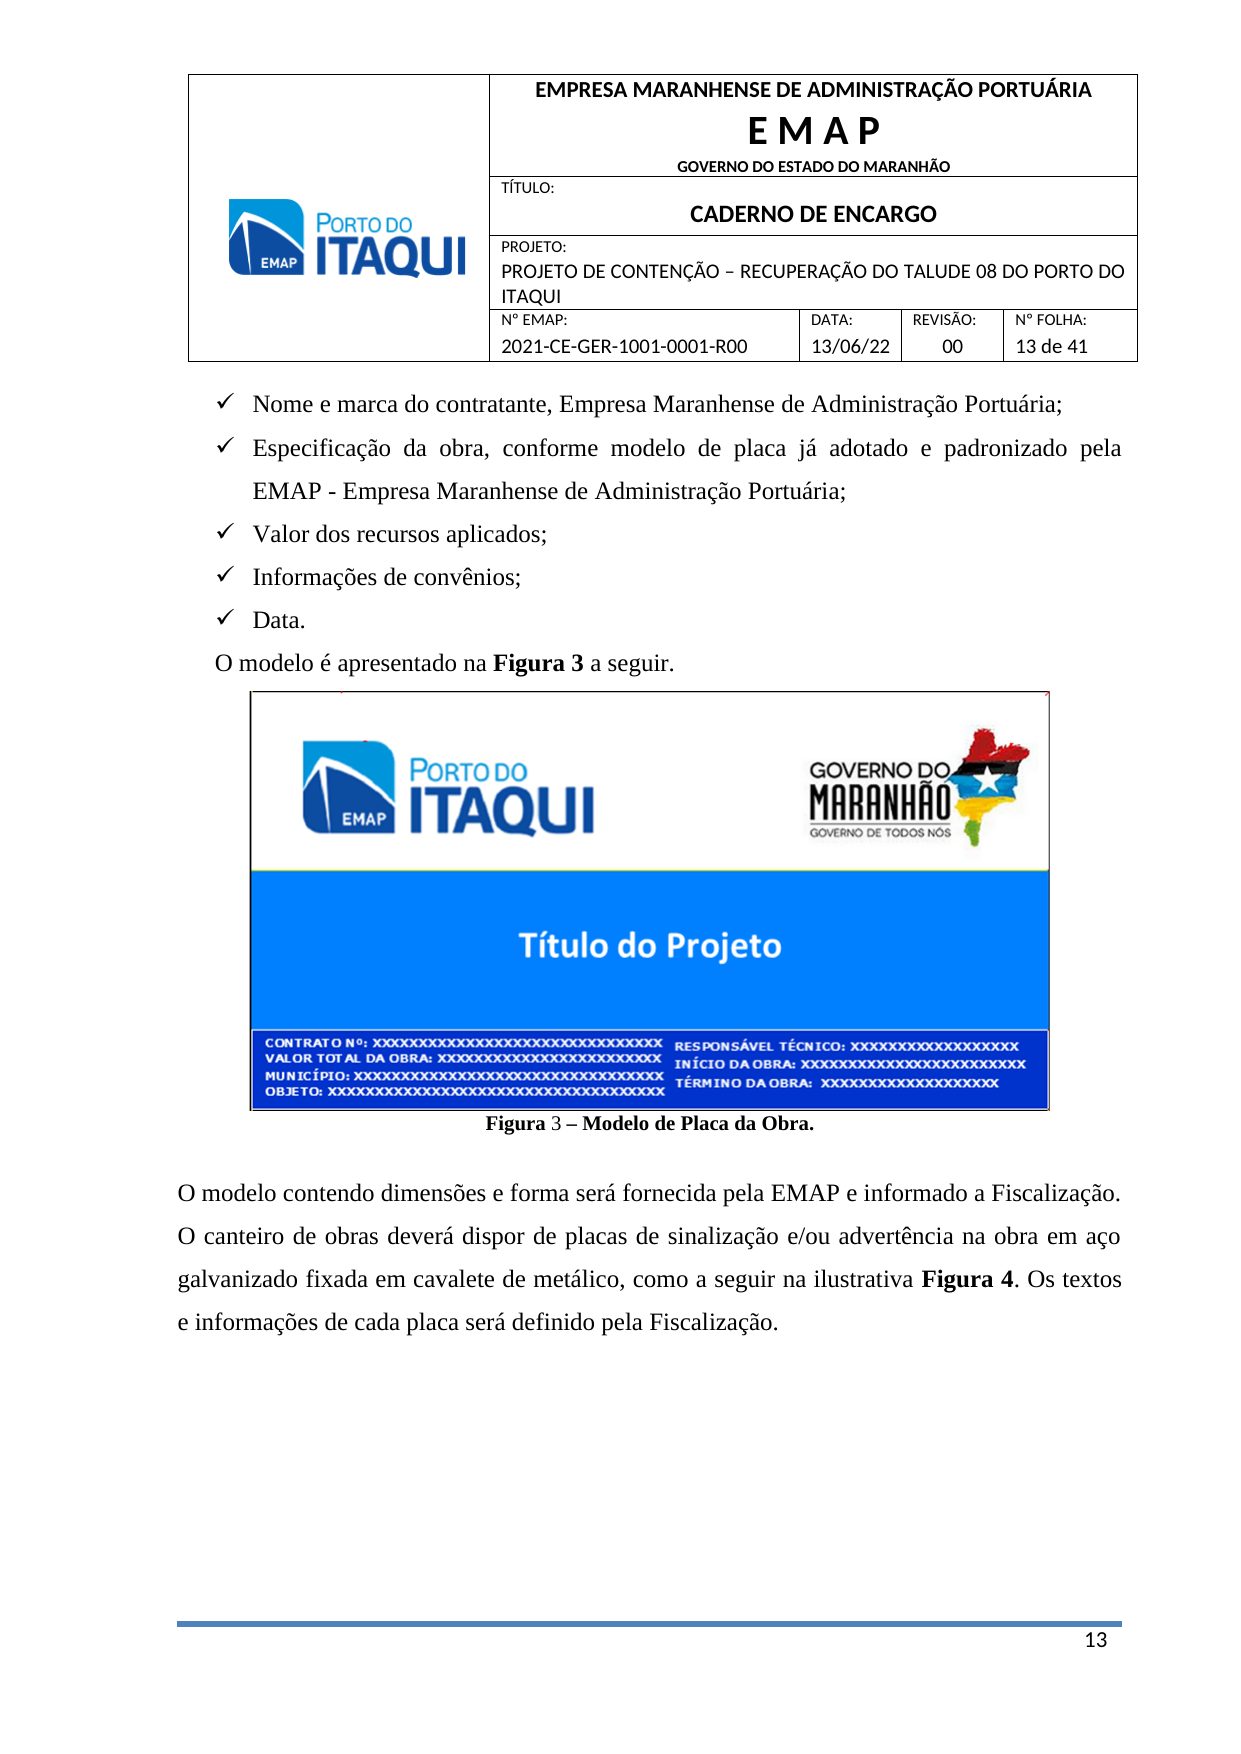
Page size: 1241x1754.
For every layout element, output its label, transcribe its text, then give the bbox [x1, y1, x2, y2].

list Valor dos recursos aplicados; [215, 519, 1122, 548]
text O modelo é apresentado na Figura 3 a seguir. [214, 648, 1122, 677]
list Informações de convênios; [215, 562, 1122, 591]
picture [229, 199, 465, 278]
text O modelo contendo dimensões e forma será fornecida pela EMAP e informado a Fiscalização. [177, 1178, 1122, 1206]
text O canteiro de obras deverá dispor de placas de sinalização e/ou advertência na obra em aço galvanizado fixada em cavalete de metálico, como a seguir na ilustrativa Figura 4. Os textos e informações de cada placa será definido pela Fiscalização. [177, 1221, 1122, 1336]
list Data. [215, 605, 1122, 634]
list Nome e marca do contratante, Empresa Maranhense de Administração Portuária; [215, 389, 1122, 418]
text Figura 3 – Modelo de Placa da Obra. [177, 1111, 1122, 1134]
list Especificação da obra, conforme modelo de placa já adotado e padronizado pela EMAP - Empresa Maranhense de Administração Portuária; [215, 433, 1122, 504]
picture [249, 691, 1050, 1111]
